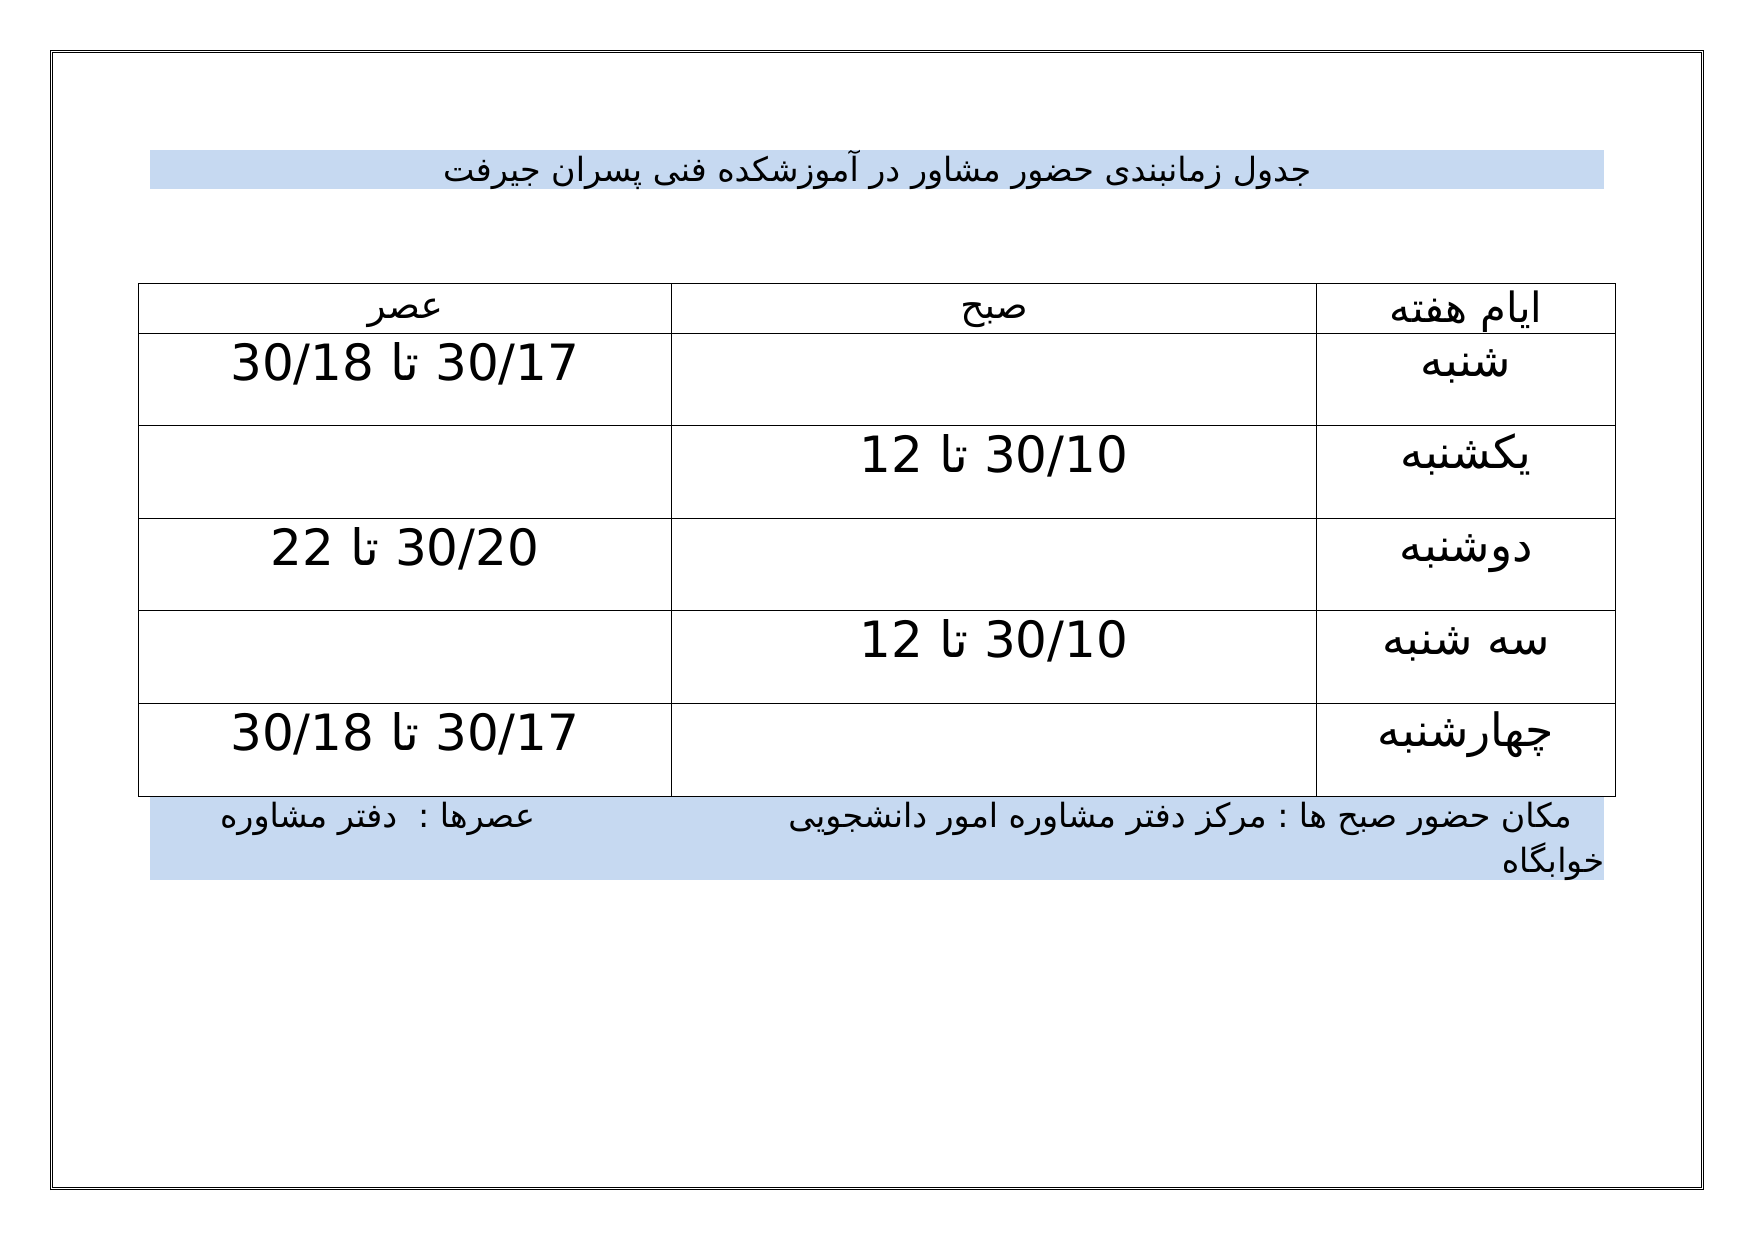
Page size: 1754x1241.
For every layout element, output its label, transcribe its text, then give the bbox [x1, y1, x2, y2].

table_cell یکشنبه [1317, 426, 1615, 518]
table_cell 30/17 تا 30/18 [139, 334, 671, 425]
table_cell [139, 426, 671, 518]
table_cell 30/20 تا 22 [139, 519, 671, 610]
table_cell سه شنبه [1317, 611, 1615, 703]
text جدول زمانبندی حضور مشاور در آموزشکده فنی پسران جیرفت [150, 150, 1604, 189]
table_header عصر [139, 284, 671, 333]
table_cell [672, 519, 1316, 610]
table_cell 30/10 تا 12 [672, 611, 1316, 703]
table_cell [672, 334, 1316, 425]
table_header ایام هفته [1317, 284, 1615, 333]
table_cell شنبه [1317, 334, 1615, 425]
text مکان حضور صبح ها : مرکز دفتر مشاوره امور دانشجویی عصرها : دفتر مشاوره خوابگاه [150, 797, 1604, 880]
table_header صبح [672, 284, 1316, 333]
table_cell 30/17 تا 30/18 [139, 704, 671, 796]
table_cell چهارشنبه [1317, 704, 1615, 796]
table_cell دوشنبه [1317, 519, 1615, 610]
table_cell 30/10 تا 12 [672, 426, 1316, 518]
table_cell [672, 704, 1316, 796]
table_cell [139, 611, 671, 703]
